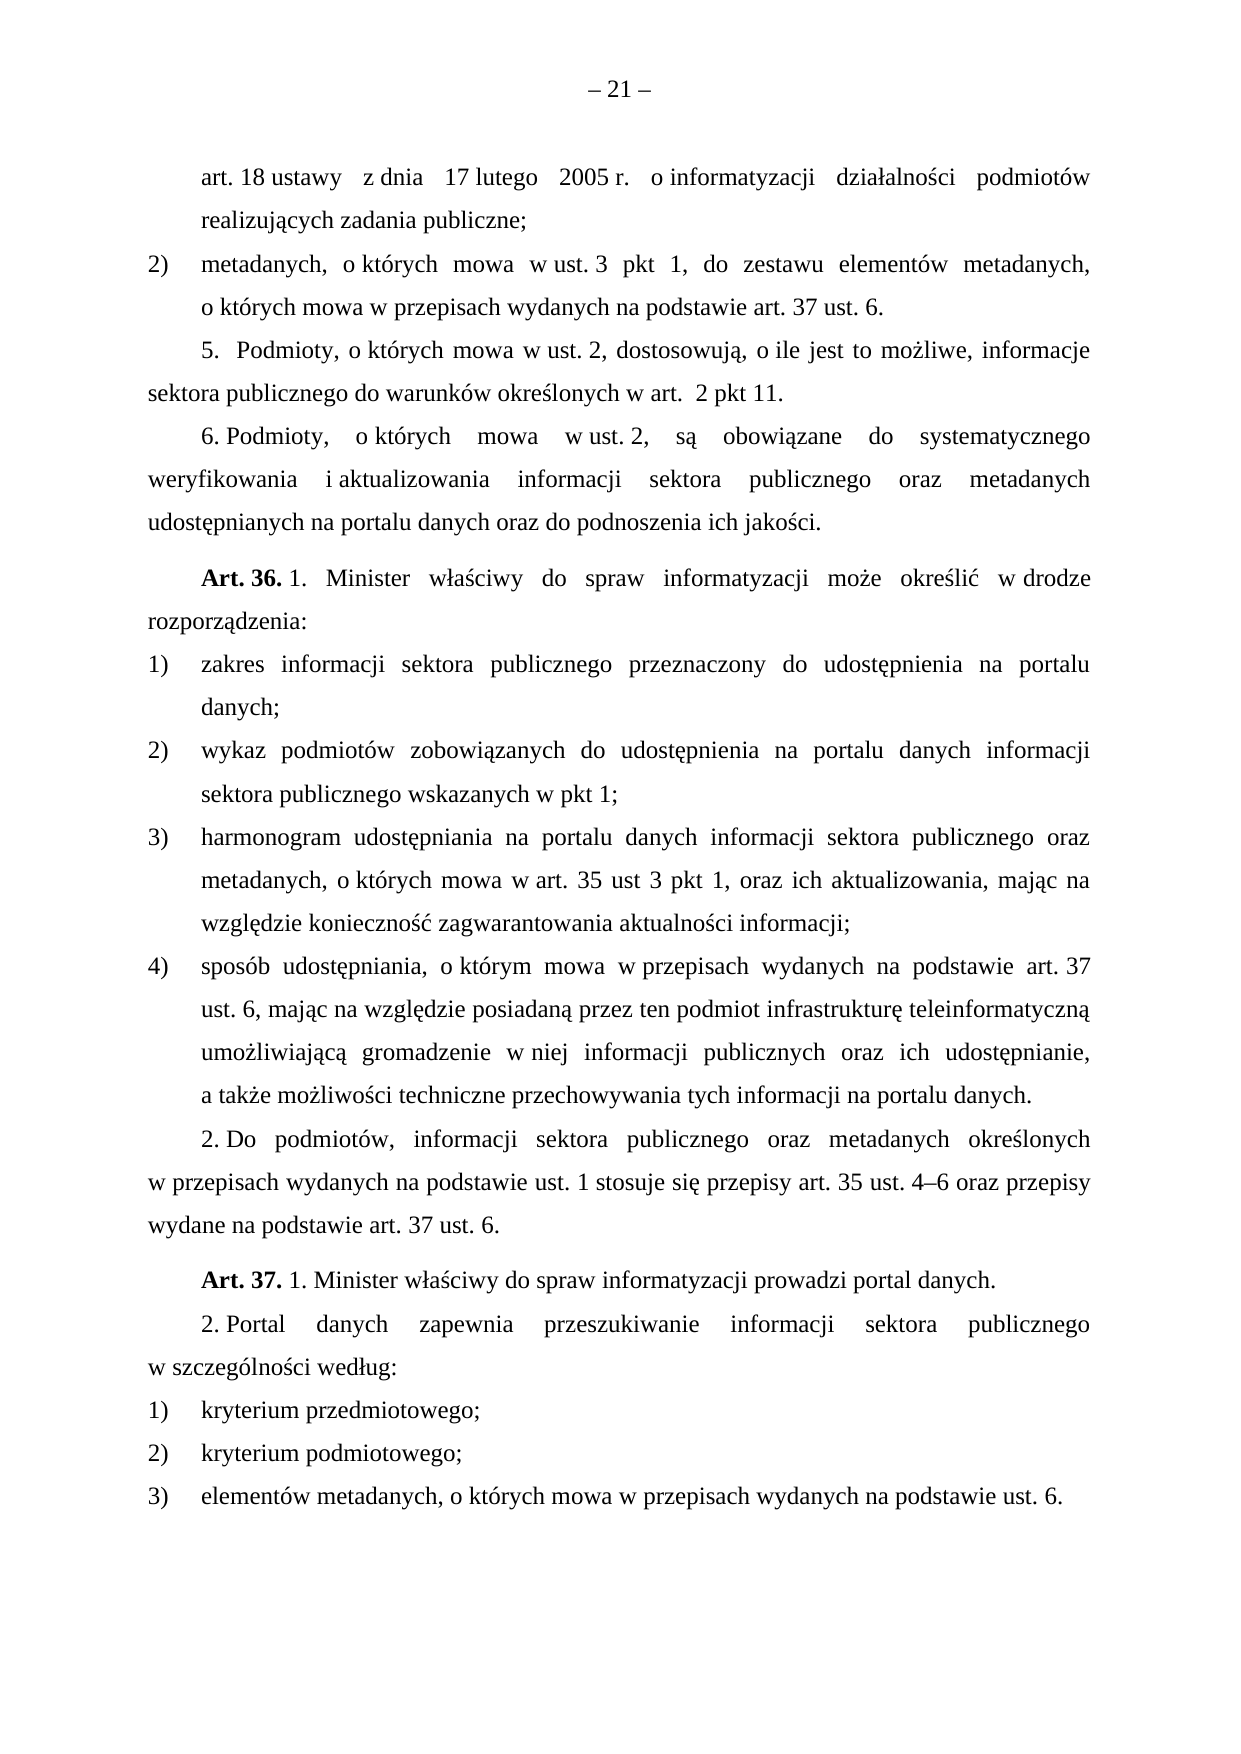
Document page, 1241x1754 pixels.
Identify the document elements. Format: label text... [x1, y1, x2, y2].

text 6. Podmioty, o których mowa w ust. 2, są obowiązane do systematycznego weryfikowania i aktualizowania informacji sektora publicznego oraz metadanych udostępnianych na portalu danych oraz do podnoszenia ich jakości. [148, 421, 1091, 536]
text 3) harmonogram udostępniania na portalu danych informacji sektora publicznego oraz metadanych, o których mowa w art. 35 ust 3 pkt 1, oraz ich aktualizowania, mając na względzie konieczność zagwarantowania aktualności informacji; [148, 822, 1091, 937]
text 2. Do podmiotów, informacji sektora publicznego oraz metadanych określonych w przepisach wydanych na podstawie ust. 1 stosuje się przepisy art. 35 ust. 4–6 oraz przepisy wydane na podstawie art. 37 ust. 6. [148, 1124, 1091, 1239]
text Art. 37. 1. Minister właściwy do spraw informatyzacji prowadzi portal danych. [148, 1266, 1091, 1294]
text 2. Portal danych zapewnia przeszukiwanie informacji sektora publicznego w szczególności według: [148, 1309, 1091, 1381]
text 2) kryterium podmiotowego; [148, 1438, 1091, 1467]
text 2) wykaz podmiotów zobowiązanych do udostępnienia na portalu danych informacji sektora publicznego wskazanych w pkt 1; [148, 736, 1091, 807]
text 5. Podmioty, o których mowa w ust. 2, dostosowują, o ile jest to możliwe, informacje sektora publicznego do warunków określonych w art. 2 pkt 11. [148, 335, 1091, 407]
text 4) sposób udostępniania, o którym mowa w przepisach wydanych na podstawie art. 37 ust. 6, mając na względzie posiadaną przez ten podmiot infrastrukturę teleinformatyczną umożliwiającą gromadzenie w niej informacji publicznych oraz ich udostępnianie, a także możliwości techniczne przechowywania tych informacji na portalu danych. [148, 951, 1091, 1109]
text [148, 162, 1091, 234]
text 3) elementów metadanych, o których mowa w przepisach wydanych na podstawie ust. 6. [148, 1481, 1091, 1510]
text 1) kryterium przedmiotowego; [148, 1395, 1091, 1424]
text 1) zakres informacji sektora publicznego przeznaczony do udostępnienia na portalu danych; [148, 649, 1091, 721]
text 2) metadanych, o których mowa w ust. 3 pkt 1, do zestawu elementów metadanych, o których mowa w przepisach wydanych na podstawie art. 37 ust. 6. [148, 249, 1091, 321]
text Art. 36. 1. Minister właściwy do spraw informatyzacji może określić w drodze rozporządzenia: [148, 563, 1091, 635]
